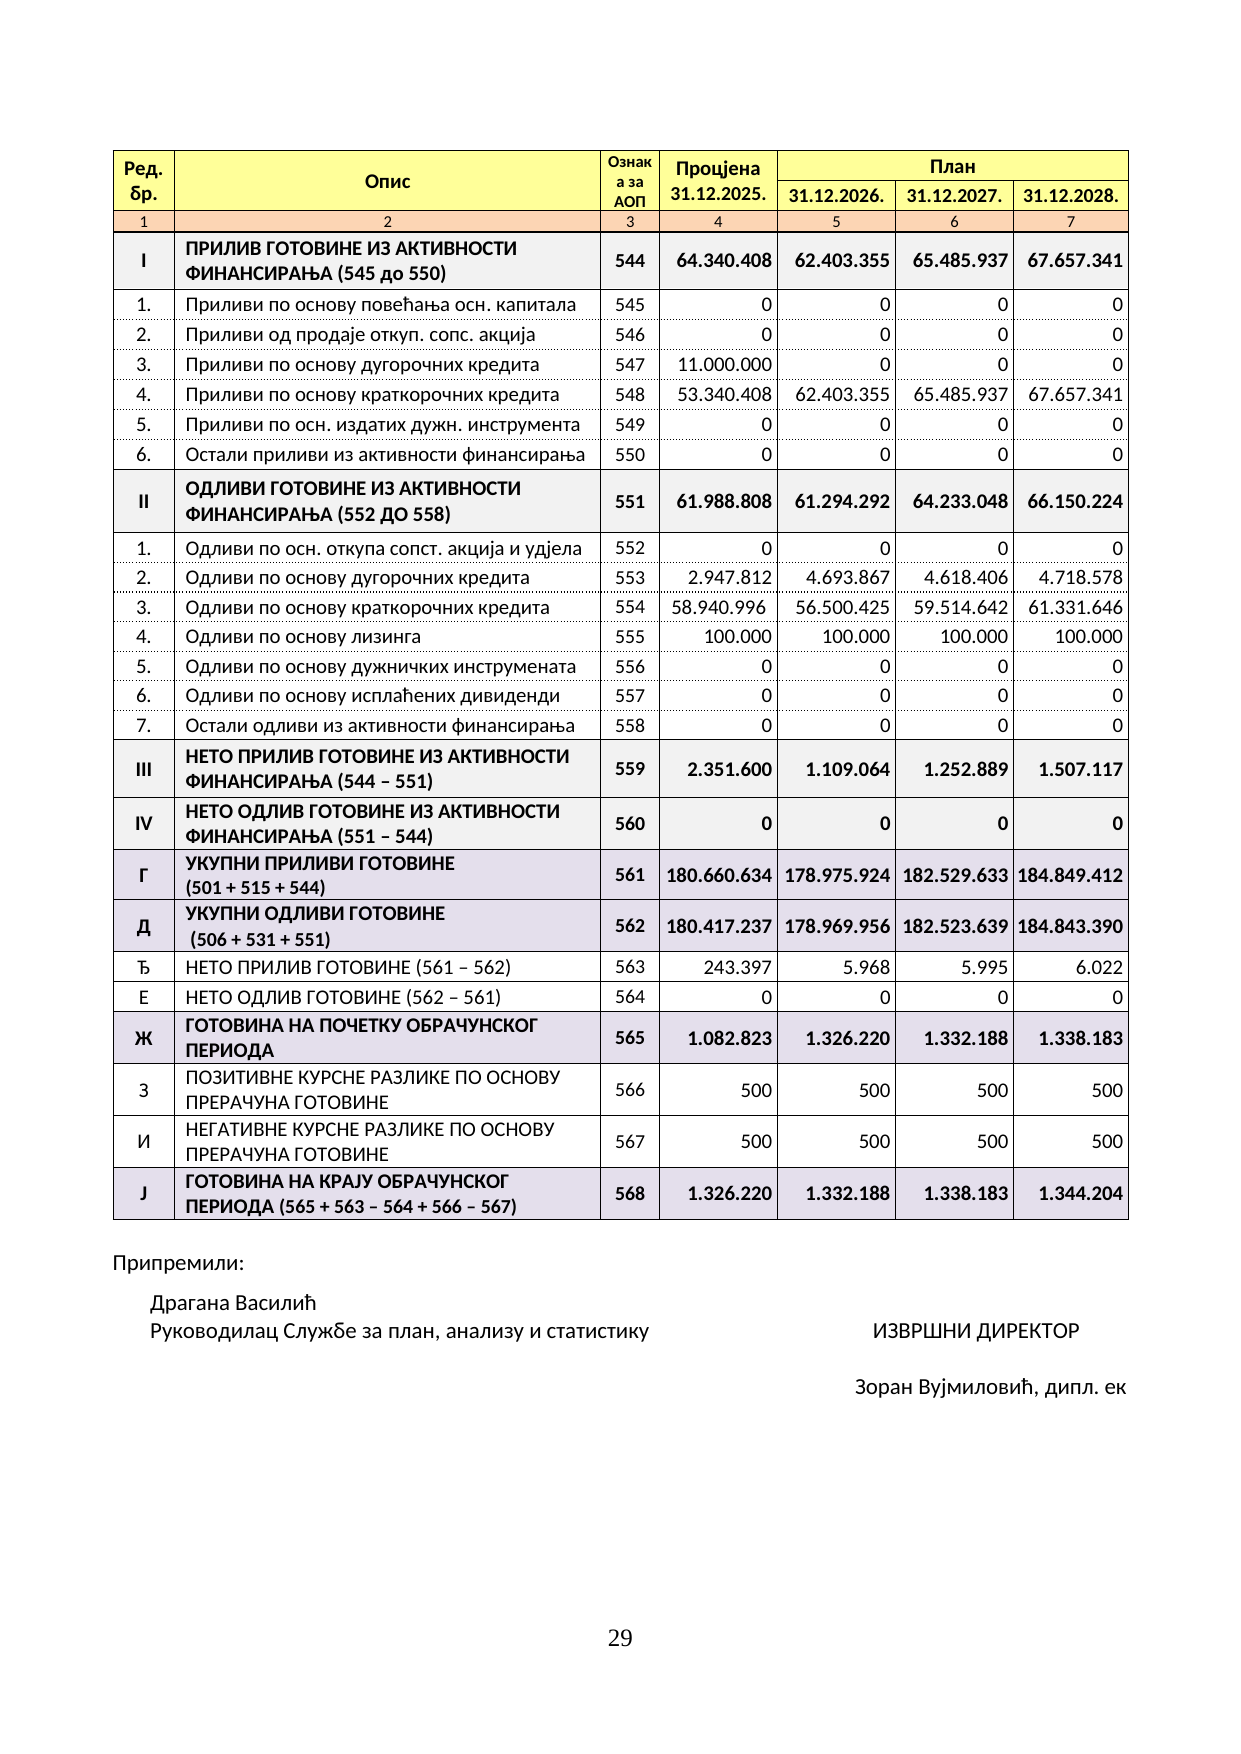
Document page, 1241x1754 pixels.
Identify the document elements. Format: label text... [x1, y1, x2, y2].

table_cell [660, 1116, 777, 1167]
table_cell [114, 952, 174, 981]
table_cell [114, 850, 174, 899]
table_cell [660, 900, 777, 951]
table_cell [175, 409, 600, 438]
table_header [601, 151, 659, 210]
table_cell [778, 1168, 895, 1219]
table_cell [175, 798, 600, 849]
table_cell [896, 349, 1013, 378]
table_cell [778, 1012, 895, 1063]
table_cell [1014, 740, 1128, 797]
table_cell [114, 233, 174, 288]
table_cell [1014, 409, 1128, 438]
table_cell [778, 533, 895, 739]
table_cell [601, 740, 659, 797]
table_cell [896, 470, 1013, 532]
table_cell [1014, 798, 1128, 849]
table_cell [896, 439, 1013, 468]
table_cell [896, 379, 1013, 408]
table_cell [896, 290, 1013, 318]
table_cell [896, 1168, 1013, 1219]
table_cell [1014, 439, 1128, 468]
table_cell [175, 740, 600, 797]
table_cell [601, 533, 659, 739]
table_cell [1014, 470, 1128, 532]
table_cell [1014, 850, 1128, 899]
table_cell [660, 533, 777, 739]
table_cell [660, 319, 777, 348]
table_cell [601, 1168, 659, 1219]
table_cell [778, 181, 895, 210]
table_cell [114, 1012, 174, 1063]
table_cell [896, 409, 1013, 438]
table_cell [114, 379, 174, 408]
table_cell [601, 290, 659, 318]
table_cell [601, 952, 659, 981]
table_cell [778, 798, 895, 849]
text Драгана Василић [150, 1288, 1128, 1316]
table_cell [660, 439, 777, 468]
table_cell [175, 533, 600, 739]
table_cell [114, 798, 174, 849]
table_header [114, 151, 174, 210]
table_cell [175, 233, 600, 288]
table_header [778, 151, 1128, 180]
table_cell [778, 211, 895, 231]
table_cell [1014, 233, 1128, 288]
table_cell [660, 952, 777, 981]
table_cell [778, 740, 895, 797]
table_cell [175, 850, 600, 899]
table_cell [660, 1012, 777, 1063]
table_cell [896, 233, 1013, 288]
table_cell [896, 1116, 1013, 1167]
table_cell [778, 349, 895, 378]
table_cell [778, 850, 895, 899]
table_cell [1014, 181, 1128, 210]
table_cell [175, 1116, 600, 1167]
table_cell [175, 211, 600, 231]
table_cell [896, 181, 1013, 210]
text Припремили: [112, 1248, 1128, 1276]
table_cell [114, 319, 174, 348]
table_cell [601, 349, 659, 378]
text Зоран Вујмиловић, дипл. ек [112, 1372, 1128, 1401]
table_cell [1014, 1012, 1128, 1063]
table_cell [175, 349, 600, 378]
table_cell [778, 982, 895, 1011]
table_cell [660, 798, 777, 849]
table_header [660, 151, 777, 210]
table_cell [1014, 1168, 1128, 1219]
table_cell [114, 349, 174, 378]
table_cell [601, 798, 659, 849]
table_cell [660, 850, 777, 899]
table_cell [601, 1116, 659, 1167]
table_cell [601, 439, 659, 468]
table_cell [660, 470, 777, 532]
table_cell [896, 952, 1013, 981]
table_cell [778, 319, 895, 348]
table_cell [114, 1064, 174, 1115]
text Руководилац Службе за план, анализу и статистику ИЗВРШНИ ДИРЕКТОР [150, 1316, 1128, 1344]
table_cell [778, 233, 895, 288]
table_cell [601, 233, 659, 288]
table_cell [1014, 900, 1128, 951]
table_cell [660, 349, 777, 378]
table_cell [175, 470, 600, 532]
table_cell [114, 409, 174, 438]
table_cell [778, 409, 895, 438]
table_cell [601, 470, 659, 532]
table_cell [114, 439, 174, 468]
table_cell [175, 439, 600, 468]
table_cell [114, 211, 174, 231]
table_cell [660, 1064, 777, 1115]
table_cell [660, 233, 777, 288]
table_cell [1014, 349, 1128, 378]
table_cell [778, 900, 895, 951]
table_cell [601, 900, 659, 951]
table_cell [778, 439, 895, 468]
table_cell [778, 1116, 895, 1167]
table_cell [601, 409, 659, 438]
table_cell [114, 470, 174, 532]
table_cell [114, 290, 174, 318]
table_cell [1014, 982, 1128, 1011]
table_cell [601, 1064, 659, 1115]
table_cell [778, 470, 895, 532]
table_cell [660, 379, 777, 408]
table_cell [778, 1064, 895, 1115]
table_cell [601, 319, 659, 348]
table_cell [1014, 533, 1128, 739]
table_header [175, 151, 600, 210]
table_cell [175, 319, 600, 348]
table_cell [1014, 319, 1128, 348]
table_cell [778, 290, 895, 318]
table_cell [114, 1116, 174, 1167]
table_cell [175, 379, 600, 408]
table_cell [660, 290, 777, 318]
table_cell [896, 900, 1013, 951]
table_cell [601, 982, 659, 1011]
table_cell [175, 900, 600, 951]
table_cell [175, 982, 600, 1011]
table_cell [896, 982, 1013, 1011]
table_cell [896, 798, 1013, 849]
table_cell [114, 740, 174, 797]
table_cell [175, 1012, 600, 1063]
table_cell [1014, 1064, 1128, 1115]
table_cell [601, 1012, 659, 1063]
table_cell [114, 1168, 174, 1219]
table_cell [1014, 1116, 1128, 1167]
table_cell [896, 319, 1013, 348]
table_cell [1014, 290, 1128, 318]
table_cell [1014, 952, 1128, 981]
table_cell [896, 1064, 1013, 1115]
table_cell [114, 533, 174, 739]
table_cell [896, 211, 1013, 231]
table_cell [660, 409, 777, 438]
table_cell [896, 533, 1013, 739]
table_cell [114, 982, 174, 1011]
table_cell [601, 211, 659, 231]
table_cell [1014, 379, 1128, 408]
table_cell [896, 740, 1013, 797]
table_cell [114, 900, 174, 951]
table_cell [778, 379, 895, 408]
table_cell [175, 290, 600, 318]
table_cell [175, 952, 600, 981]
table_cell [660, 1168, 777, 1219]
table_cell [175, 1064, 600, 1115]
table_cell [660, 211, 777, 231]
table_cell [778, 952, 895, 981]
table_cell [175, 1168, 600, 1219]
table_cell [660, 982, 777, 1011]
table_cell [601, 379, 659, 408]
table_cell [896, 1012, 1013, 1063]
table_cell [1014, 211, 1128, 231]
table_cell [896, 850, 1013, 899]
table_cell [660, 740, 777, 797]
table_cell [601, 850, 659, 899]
